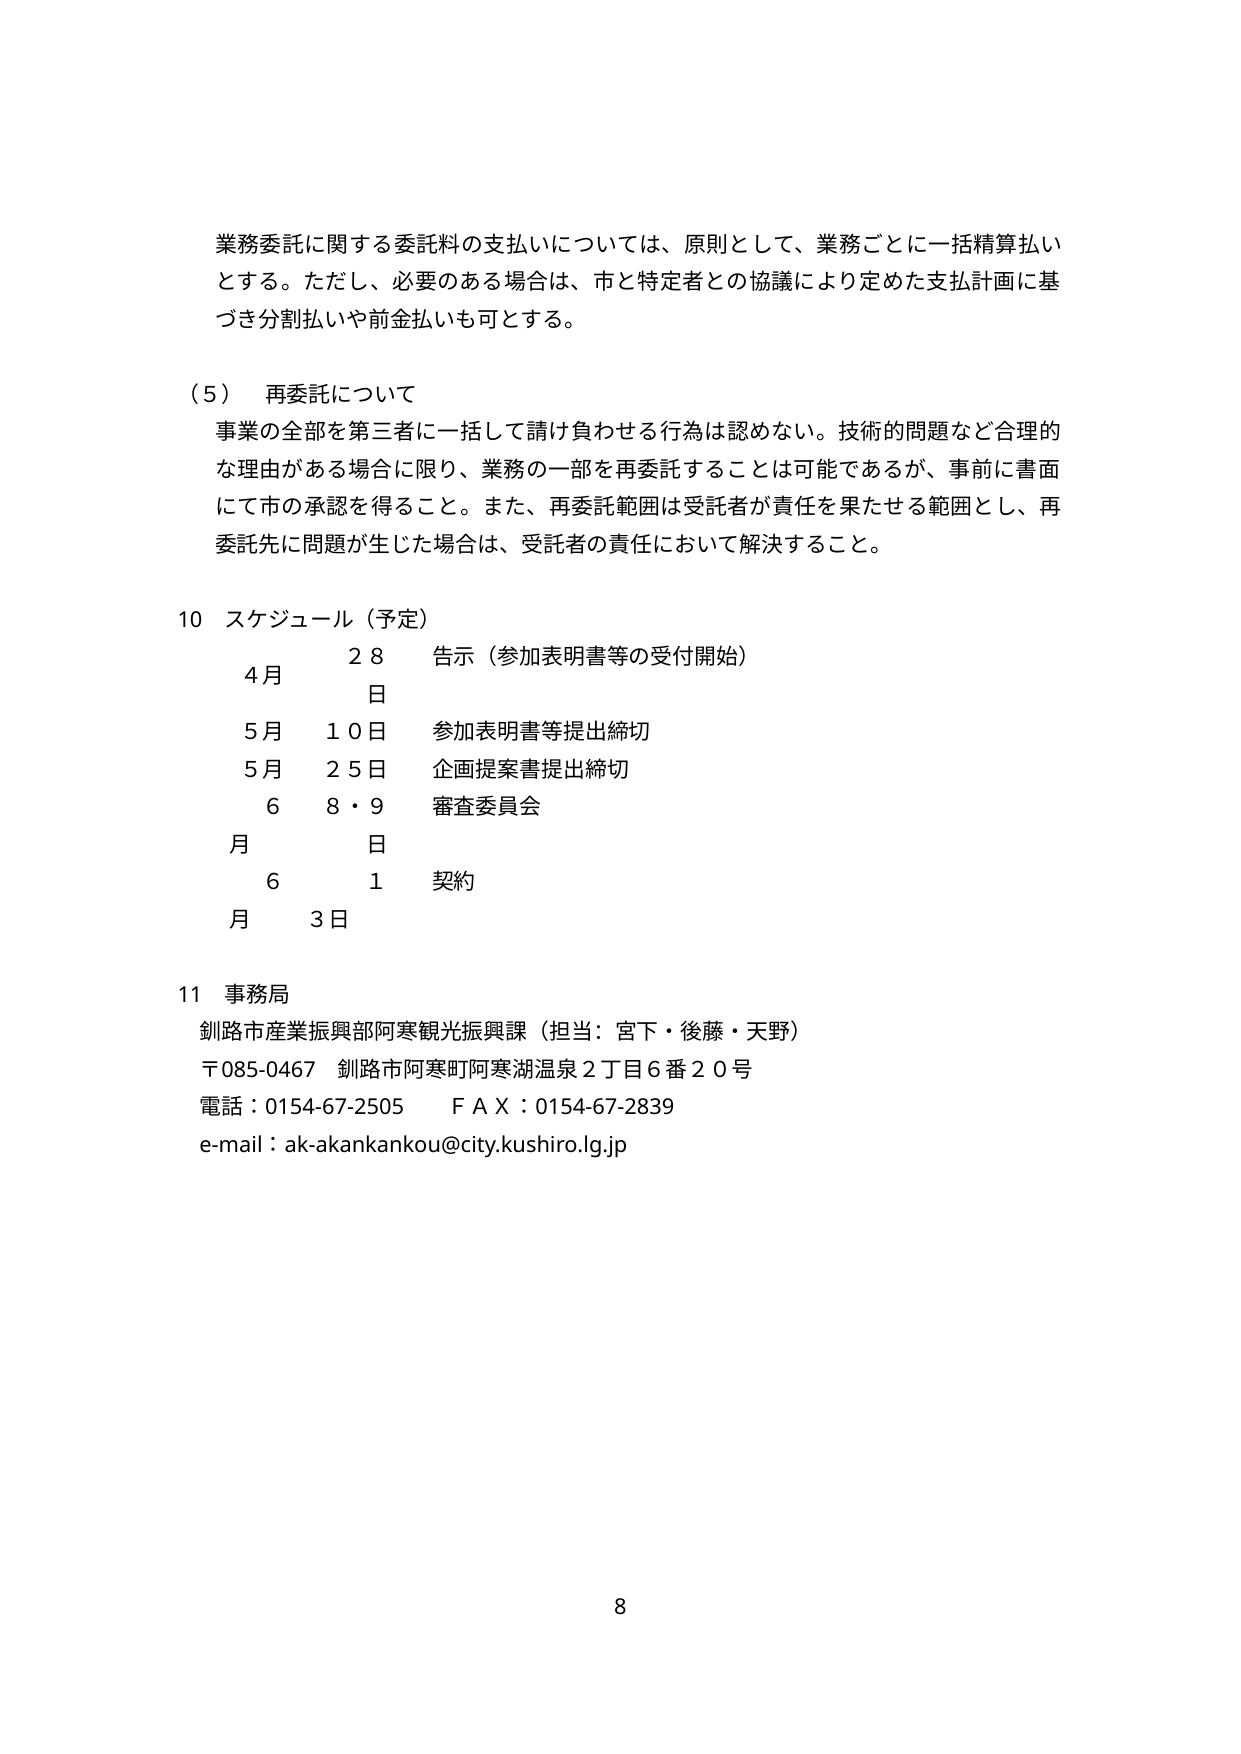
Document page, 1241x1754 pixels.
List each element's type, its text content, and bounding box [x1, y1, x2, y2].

table_cell １０日 [295, 711, 399, 749]
table_cell 参加表明書等提出締切 [399, 711, 1063, 749]
table_header ４月 [218, 636, 295, 711]
table_cell ８・９日 [295, 786, 399, 861]
list 業務委託に関する委託料の支払いについては、原則として、業務ごとに一括精算払いとする。ただし、必要のある場合は、市と特定者との協議により定めた支払計画に基づき分割払いや前金払いも可とする。 [215, 224, 1063, 336]
text 釧路市産業振興部阿寒観光振興課（担当：宮下・後藤・天野） [177, 1011, 1063, 1049]
table_cell ２５日 [295, 749, 399, 786]
table_cell ６月 [218, 861, 295, 936]
text 電話：0154-67-2505 ＦＡＸ：0154-67-2839 [177, 1086, 1063, 1124]
table_cell ５月 [218, 711, 295, 749]
table_header 告示（参加表明書等の受付開始） [399, 636, 1063, 711]
table_header ２８日 [295, 636, 399, 711]
table_cell 審査委員会 [399, 786, 1063, 861]
list 事業の全部を第三者に一括して請け負わせる行為は認めない。技術的問題など合理的な理由がある場合に限り、業務の一部を再委託することは可能であるが、事前に書面にて市の承認を得ること。また、再委託範囲は受託者が責任を果たせる範囲とし、再委託先に問題が生じた場合は、受託者の責任において解決すること。 [215, 411, 1063, 561]
table_cell 企画提案書提出締切 [399, 749, 1063, 786]
text 11 事務局 [177, 974, 1063, 1011]
text 10 スケジュール（予定） [177, 599, 1063, 636]
text 〒085-0467 釧路市阿寒町阿寒湖温泉２丁目６番２０号 [177, 1049, 1063, 1086]
table_cell ５月 [218, 749, 295, 786]
table_cell ６月 [218, 786, 295, 861]
list 再委託について [177, 374, 1063, 411]
table_cell １３日 [295, 861, 399, 936]
text e-mail：ak-akankankou@city.kushiro.lg.jp [177, 1124, 1063, 1161]
table_cell 契約 [399, 861, 1063, 936]
